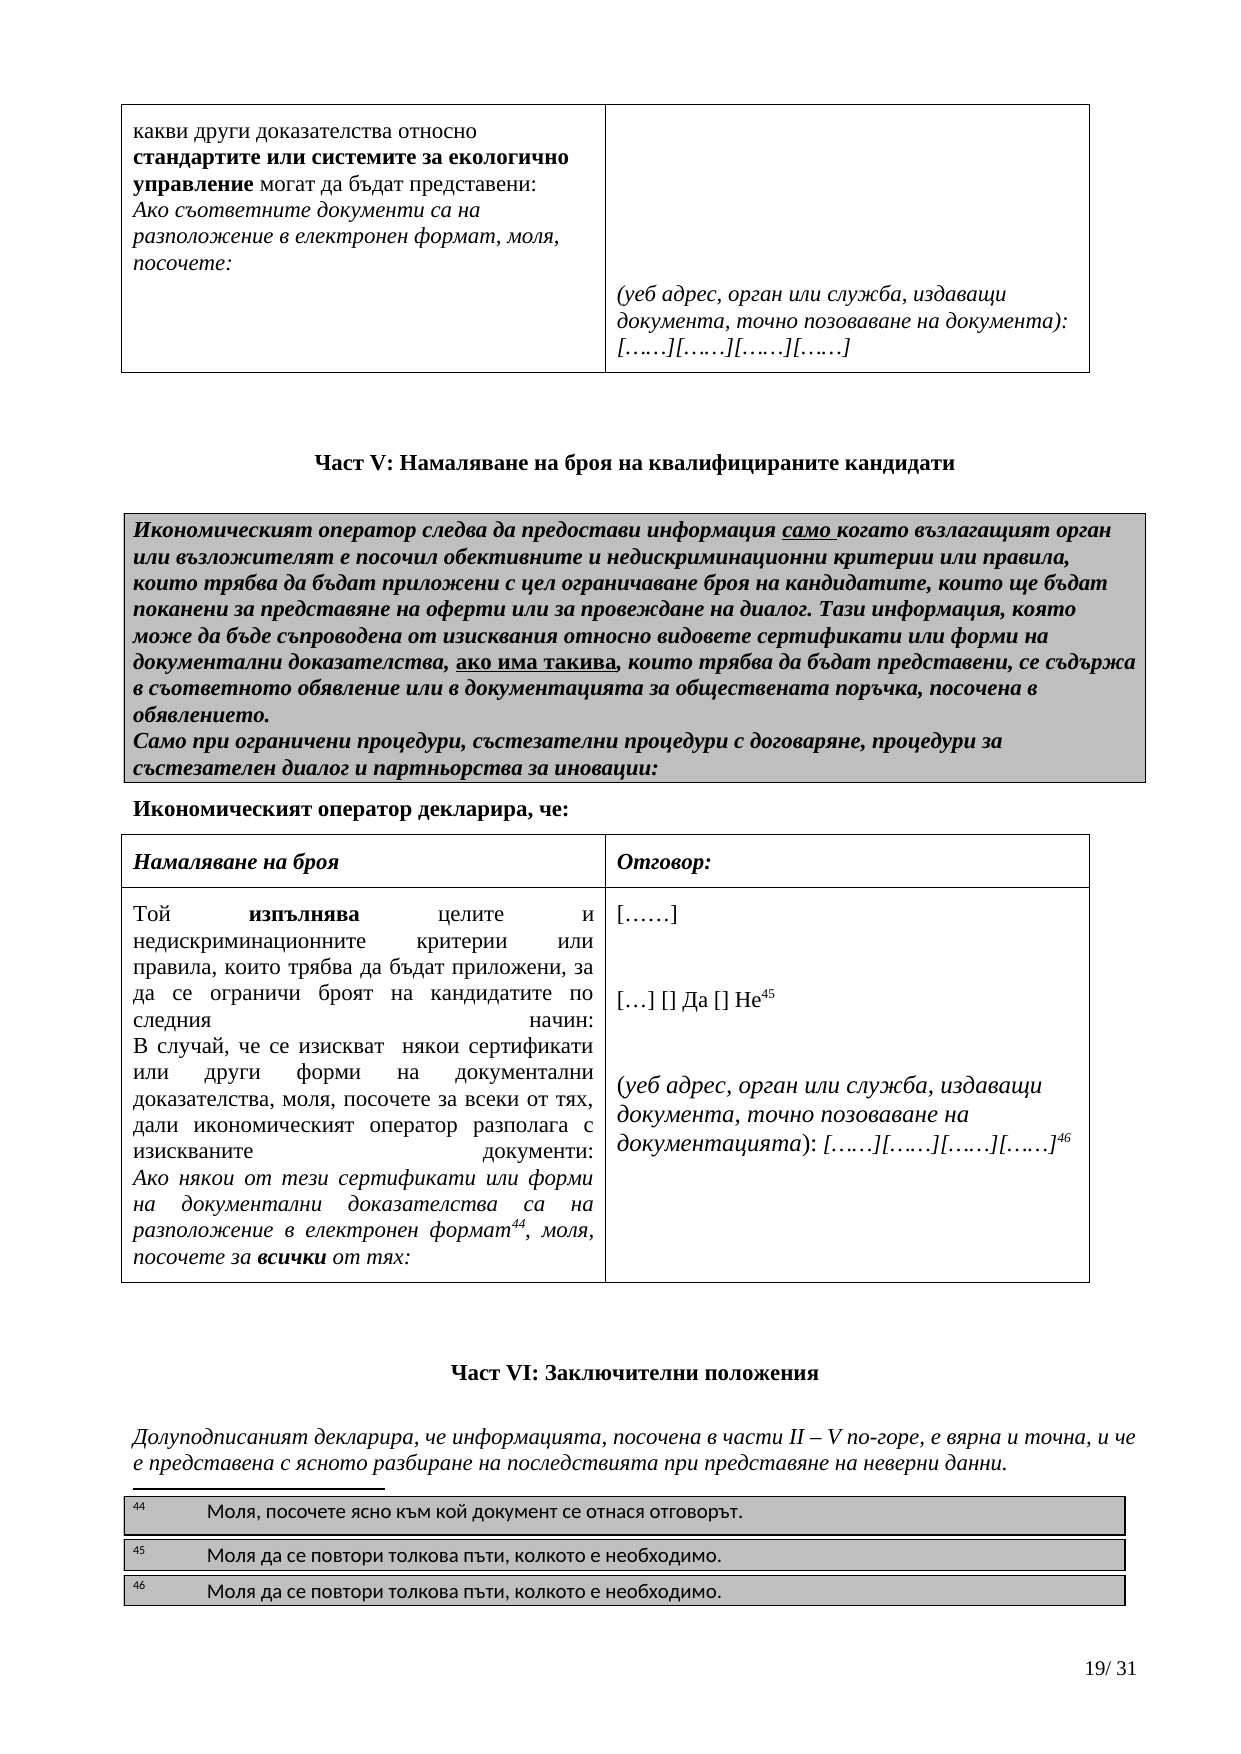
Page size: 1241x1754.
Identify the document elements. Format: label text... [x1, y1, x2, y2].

table_header Намаляване на броя [122, 835, 605, 887]
table_cell [……] […] [] Да [] Не (уеб адрес, орган или служба, издаващи документа, точно позоваване на документацията): [……][……][……][……] [606, 888, 1089, 1282]
table_cell Той изпълнява целите и недискриминационните критерии или правила, които трябва да бъдат приложени, за да се ограничи броят на кандидатите по следния начин: В случай, че се изискват някои сертификати или други форми на документални доказателства, моля, посочете за всеки от тях, дали икономическият оператор разполага с изискваните документи: Ако някои от тези сертификати или форми на документални доказателства са на разположение в електронен формат, моля, посочете за всички от тях: [122, 888, 605, 1282]
table_header Отговор: [606, 835, 1089, 887]
text Част V: Намаляване на броя на квалифицираните кандидати [133, 449, 1137, 476]
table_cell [606, 105, 1089, 372]
text Долуподписаният декларира, че информацията, посочена в части II – V по-горе, е вярна и точна, и че е представена с ясното разбиране на последствията при представяне на неверни данни. [133, 1423, 1137, 1476]
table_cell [122, 105, 605, 372]
text Част VI: Заключителни положения [133, 1359, 1137, 1386]
text Икономическият оператор следва да предостави информация само когато възлагащият орган или възложителят е посочил обективните и недискриминационни критерии или правила, които трябва да бъдат приложени с цел ограничаване броя на кандидатите, които ще бъдат поканени за представяне на оферти или за провеждане на диалог. Тази информация, която може да бъде съпроводена от изисквания относно видовете сертификати или форми на документални доказателства, ако има такива, които трябва да бъдат представени, се съдържа в съответното обявление или в документацията за обществената поръчка, посочена в обявлението. Само при ограничени процедури, състезателни процедури с договаряне, процедури за състезателен диалог и партньорства за иновации: [125, 514, 1145, 782]
text Икономическият оператор декларира, че: [133, 796, 1137, 822]
